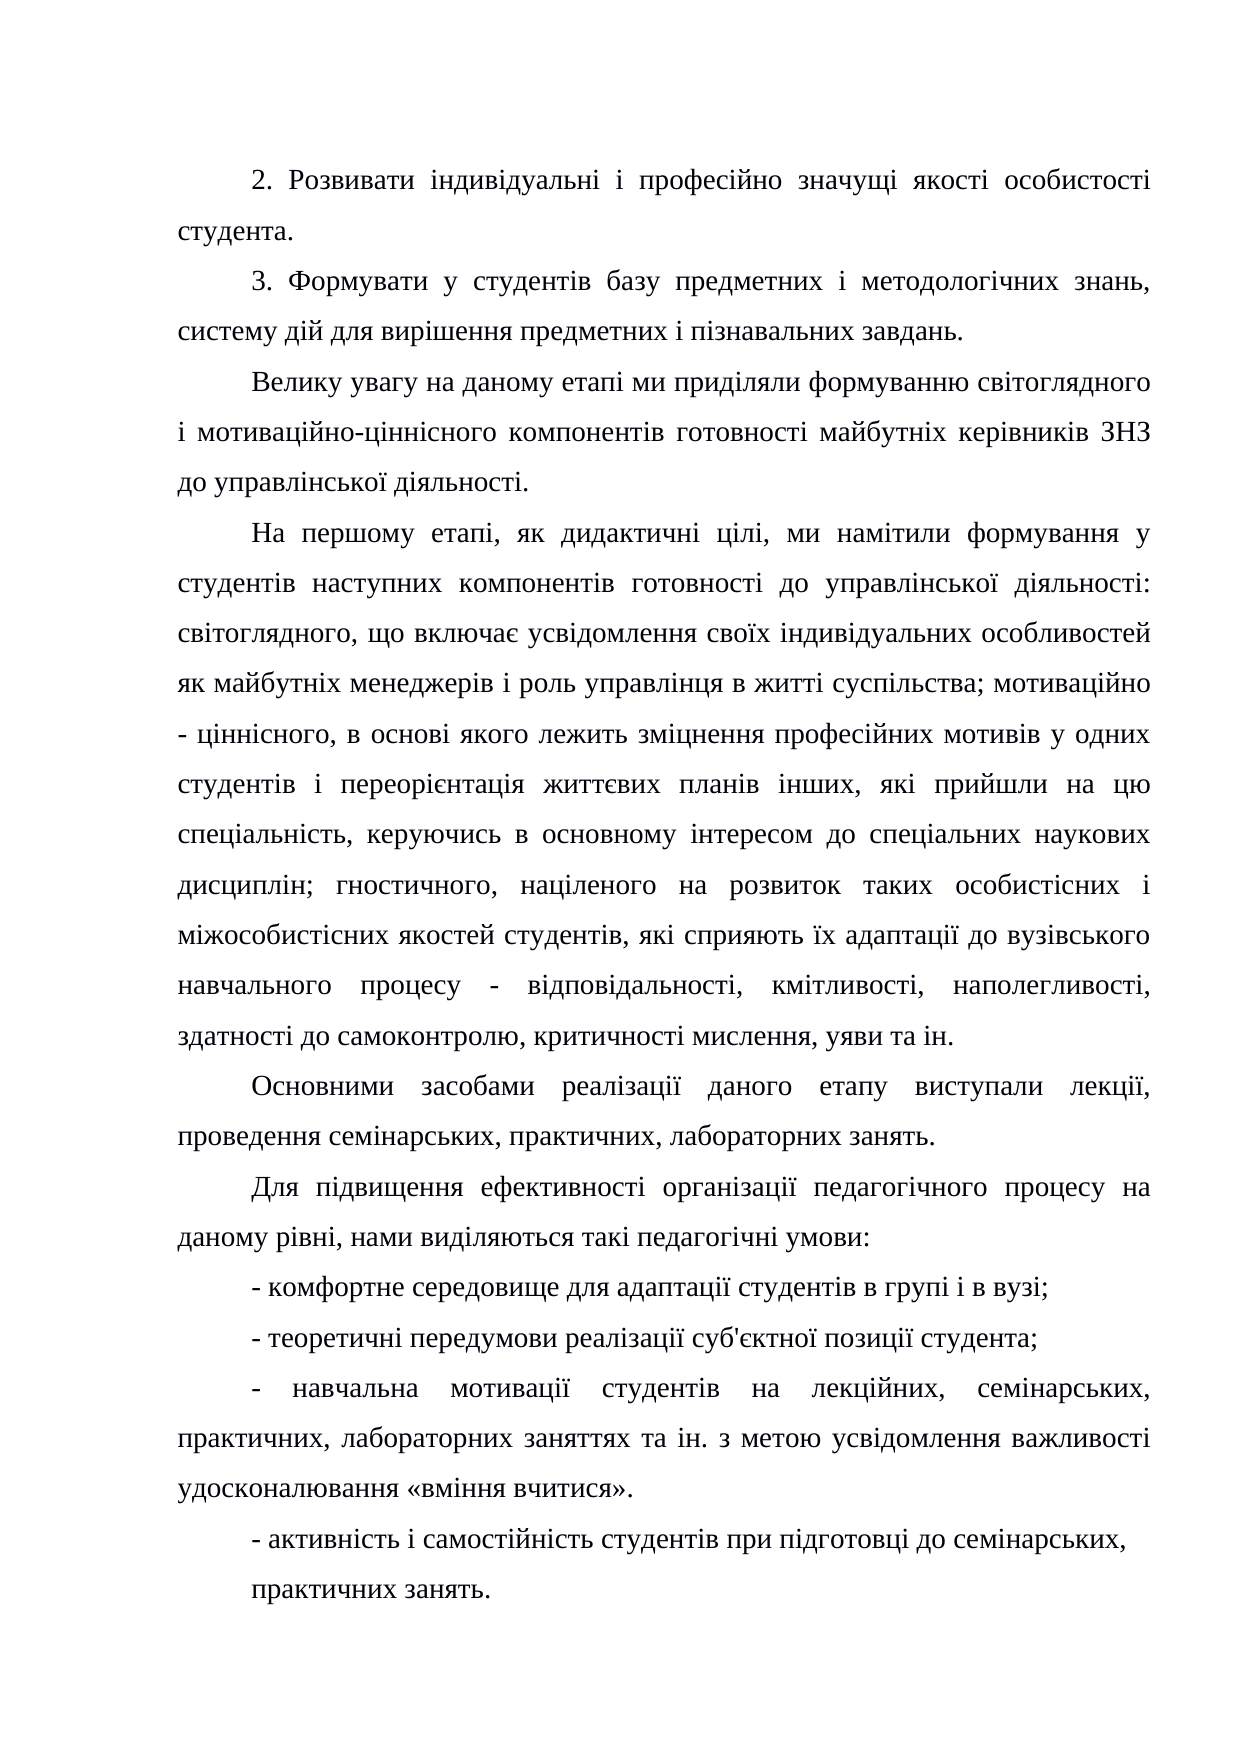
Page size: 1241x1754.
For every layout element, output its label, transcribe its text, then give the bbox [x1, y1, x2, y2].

text Для підвищення ефективності організації педагогічного процесу на даному рівні, нами виділяються такі педагогічні умови: [177, 1169, 1152, 1253]
text практичних занять. [177, 1571, 1152, 1605]
text 3. Формувати у студентів базу предметних і методологічних знань, систему дій для вирішення предметних і пізнавальних завдань. [177, 263, 1152, 347]
text Основними засобами реалізації даного етапу виступали лекції, проведення семінарських, практичних, лабораторних занять. [177, 1068, 1152, 1152]
text - комфортне середовище для адаптації студентів в групі і в вузі; [177, 1269, 1152, 1303]
text На першому етапі, як дидактичні цілі, ми намітили формування у студентів наступних компонентів готовності до управлінської діяльності: світоглядного, що включає усвідомлення своїх індивідуальних особливостей як майбутніх менеджерів і роль управлінця в житті суспільства; мотиваційно - ціннісного, в основі якого лежить зміцнення професійних мотивів у одних студентів і переорієнтація життєвих планів інших, які прийшли на цю спеціальність, керуючись в основному інтересом до спеціальних наукових дисциплін; гностичного, націленого на розвиток таких особистісних і міжособистісних якостей студентів, які сприяють їх адаптації до вузівського навчального процесу - відповідальності, кмітливості, наполегливості, здатності до самоконтролю, критичності мислення, уяви та ін. [177, 515, 1152, 1051]
text - навчальна мотивації студентів на лекційних, семінарських, практичних, лабораторних заняттях та ін. з метою усвідомлення важливості удосконалювання «вміння вчитися». [177, 1370, 1152, 1504]
text Велику увагу на даному етапі ми приділяли формуванню світоглядного і мотиваційно-ціннісного компонентів готовності майбутніх керівників ЗНЗ до управлінської діяльності. [177, 364, 1152, 498]
text 2. Розвивати індивідуальні і професійно значущі якості особистості студента. [177, 162, 1152, 246]
text - теоретичні передумови реалізації суб'єктної позиції студента; [177, 1320, 1152, 1353]
text - активність і самостійність студентів при підготовці до семінарських, [177, 1521, 1152, 1554]
